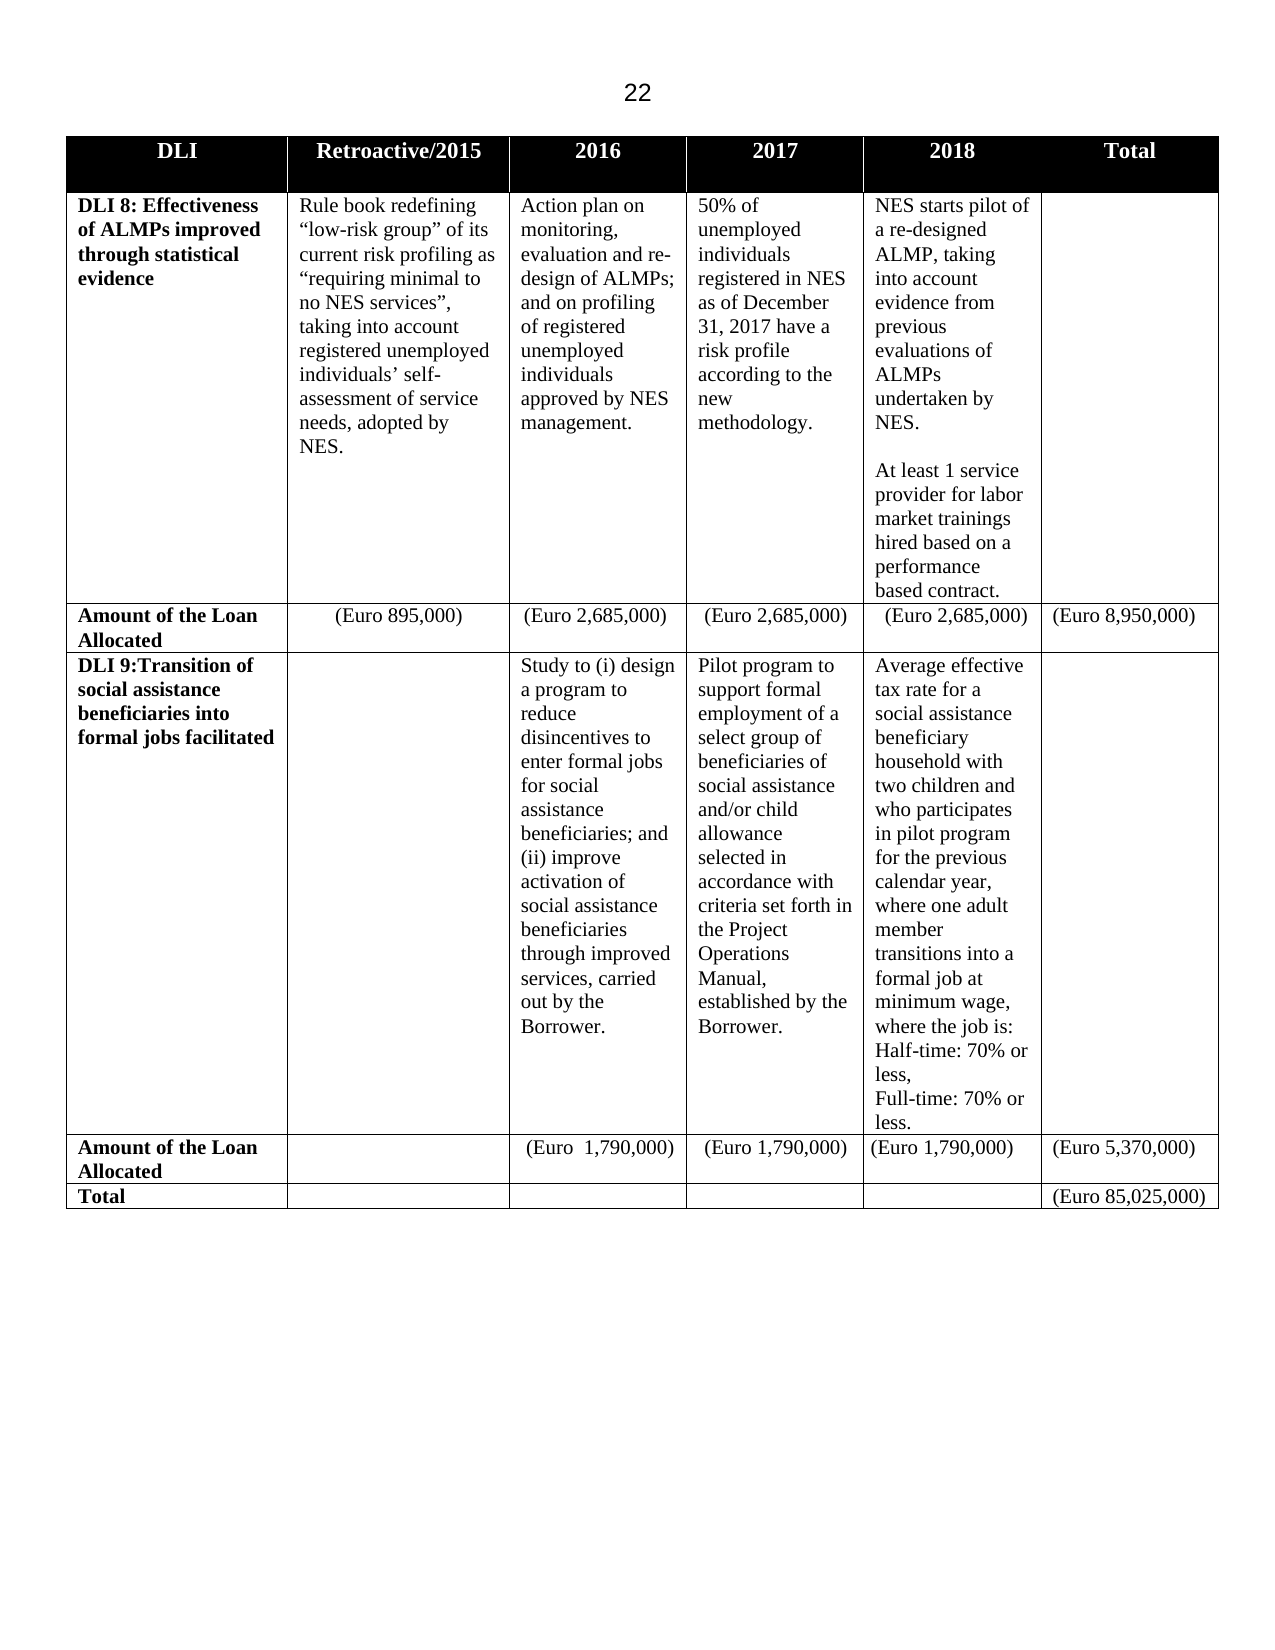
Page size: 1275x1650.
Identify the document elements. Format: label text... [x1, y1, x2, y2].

table_cell [288, 653, 509, 1134]
table_cell Average effective tax rate for a social assistance beneficiary household with two children and who participates in pilot program for the previous calendar year, where one adult member transitions into a formal job at minimum wage, where the job is: Half-time: 70% or less, Full-time: 70% or less. [864, 653, 1041, 1134]
table_cell DLI 8: Effectiveness of ALMPs improved through statistical evidence [67, 193, 287, 602]
table_header 2018 [864, 137, 1041, 192]
table_cell 50% of unemployed individuals registered in NES as of December 31, 2017 have a risk profile according to the new methodology. [687, 193, 863, 602]
table_header Retroactive/2015 [288, 137, 509, 192]
table_cell (Euro 2,685,000) [687, 604, 863, 652]
table_cell Pilot program to support formal employment of a select group of beneficiaries of social assistance and/or child allowance selected in accordance with criteria set forth in the Project Operations Manual, established by the Borrower. [687, 653, 863, 1134]
table_cell [288, 1184, 509, 1208]
table_cell (Euro 1,790,000) [864, 1135, 1041, 1183]
table_cell Rule book redefining “low-risk group” of its current risk profiling as “requiring minimal to no NES services”, taking into account registered unemployed individuals’ self-assessment of service needs, adopted by NES. [288, 193, 509, 602]
table_cell [510, 1184, 686, 1208]
table_cell (Euro 1,790,000) [687, 1135, 863, 1183]
table_cell [1042, 653, 1218, 1134]
table_cell Study to (i) design a program to reduce disincentives to enter formal jobs for social assistance beneficiaries; and (ii) improve activation of social assistance beneficiaries through improved services, carried out by the Borrower. [510, 653, 686, 1134]
table_header 2016 [510, 137, 686, 192]
table_cell DLI 9:Transition of social assistance beneficiaries into formal jobs facilitated [67, 653, 287, 1134]
table_cell NES starts pilot of a re-designed ALMP, taking into account evidence from previous evaluations of ALMPs undertaken by NES. At least 1 service provider for labor market trainings hired based on a performance based contract. [864, 193, 1041, 602]
table_cell Amount of the Loan Allocated [67, 1135, 287, 1183]
table_cell Amount of the Loan Allocated [67, 604, 287, 652]
table_cell (Euro 85,025,000) [1042, 1184, 1218, 1208]
table_cell (Euro 2,685,000) [864, 604, 1041, 652]
table_cell (Euro 5,370,000) [1042, 1135, 1218, 1183]
table_cell (Euro 8,950,000) [1042, 604, 1218, 652]
table_cell (Euro 895,000) [288, 604, 509, 652]
table_cell [288, 1135, 509, 1183]
table_cell [1042, 193, 1218, 602]
table_cell Total [67, 1184, 287, 1208]
table_cell Action plan on monitoring, evaluation and re-design of ALMPs; and on profiling of registered unemployed individuals approved by NES management. [510, 193, 686, 602]
table_cell [864, 1184, 1041, 1208]
table_cell [687, 1184, 863, 1208]
table_header DLI [67, 137, 287, 192]
table_cell (Euro 1,790,000) [510, 1135, 686, 1183]
table_header Total [1041, 137, 1218, 192]
table_header 2017 [687, 137, 863, 192]
table_cell (Euro 2,685,000) [510, 604, 686, 652]
